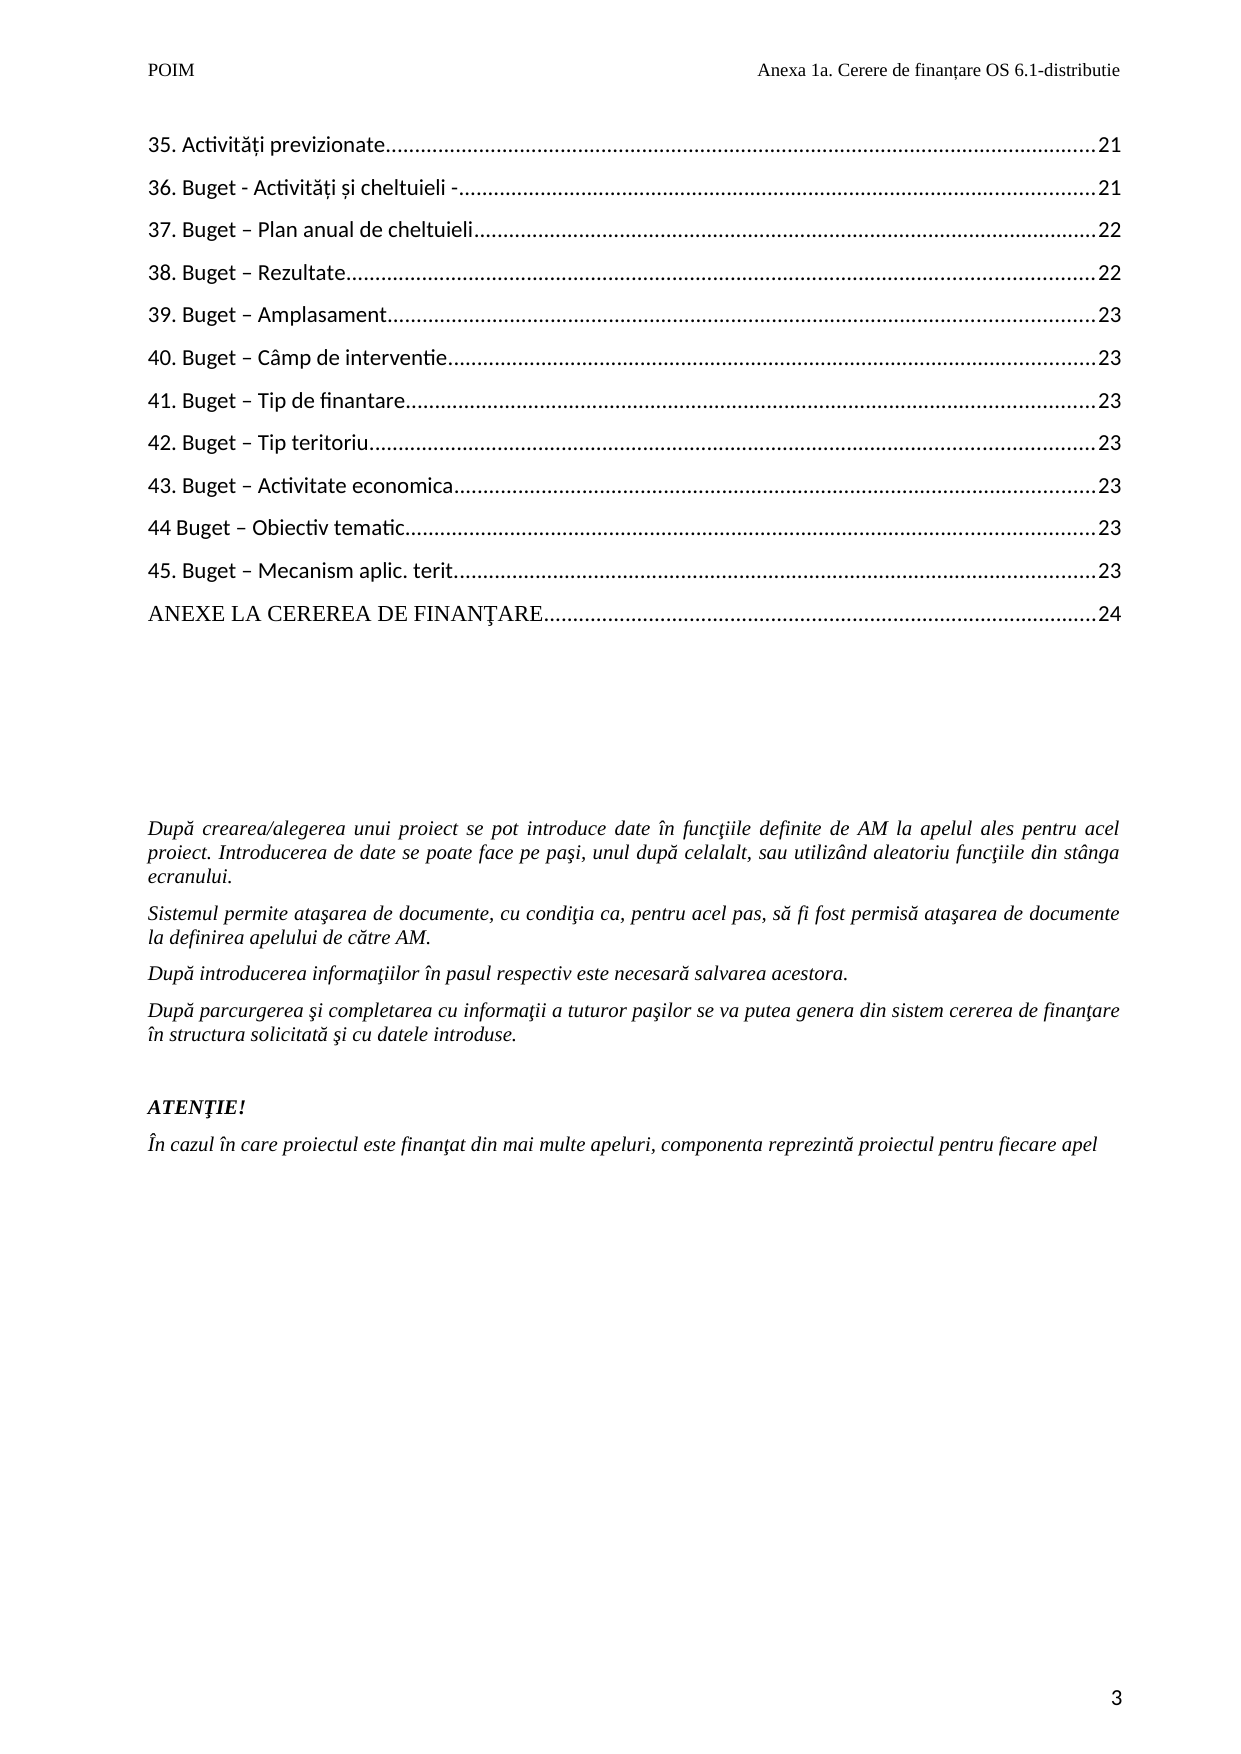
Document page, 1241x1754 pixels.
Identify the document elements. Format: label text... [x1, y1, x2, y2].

text După introducerea informaţiilor în pasul respectiv este necesară salvarea acestora. [148, 961, 1122, 985]
text După parcurgerea şi completarea cu informaţii a tuturor paşilor se va putea genera din sistem cererea de finanţare în structura solicitată şi cu datele introduse. [148, 998, 1122, 1046]
text ATENŢIE! [148, 1095, 1122, 1119]
text În cazul în care proiectul este finanţat din mai multe apeluri, componenta reprezintă proiectul pentru fiecare apel [148, 1132, 1122, 1156]
text După crearea/alegerea unui proiect se pot introduce date în funcţiile definite de AM la apelul ales pentru acel proiect. Introducerea de date se poate face pe paşi, unul după celalalt, sau utilizând aleatoriu funcţiile din stânga ecranului. [148, 816, 1122, 888]
text Sistemul permite ataşarea de documente, cu condiţia ca, pentru acel pas, să fi fost permisă ataşarea de documente la definirea apelului de către AM. [148, 901, 1122, 949]
